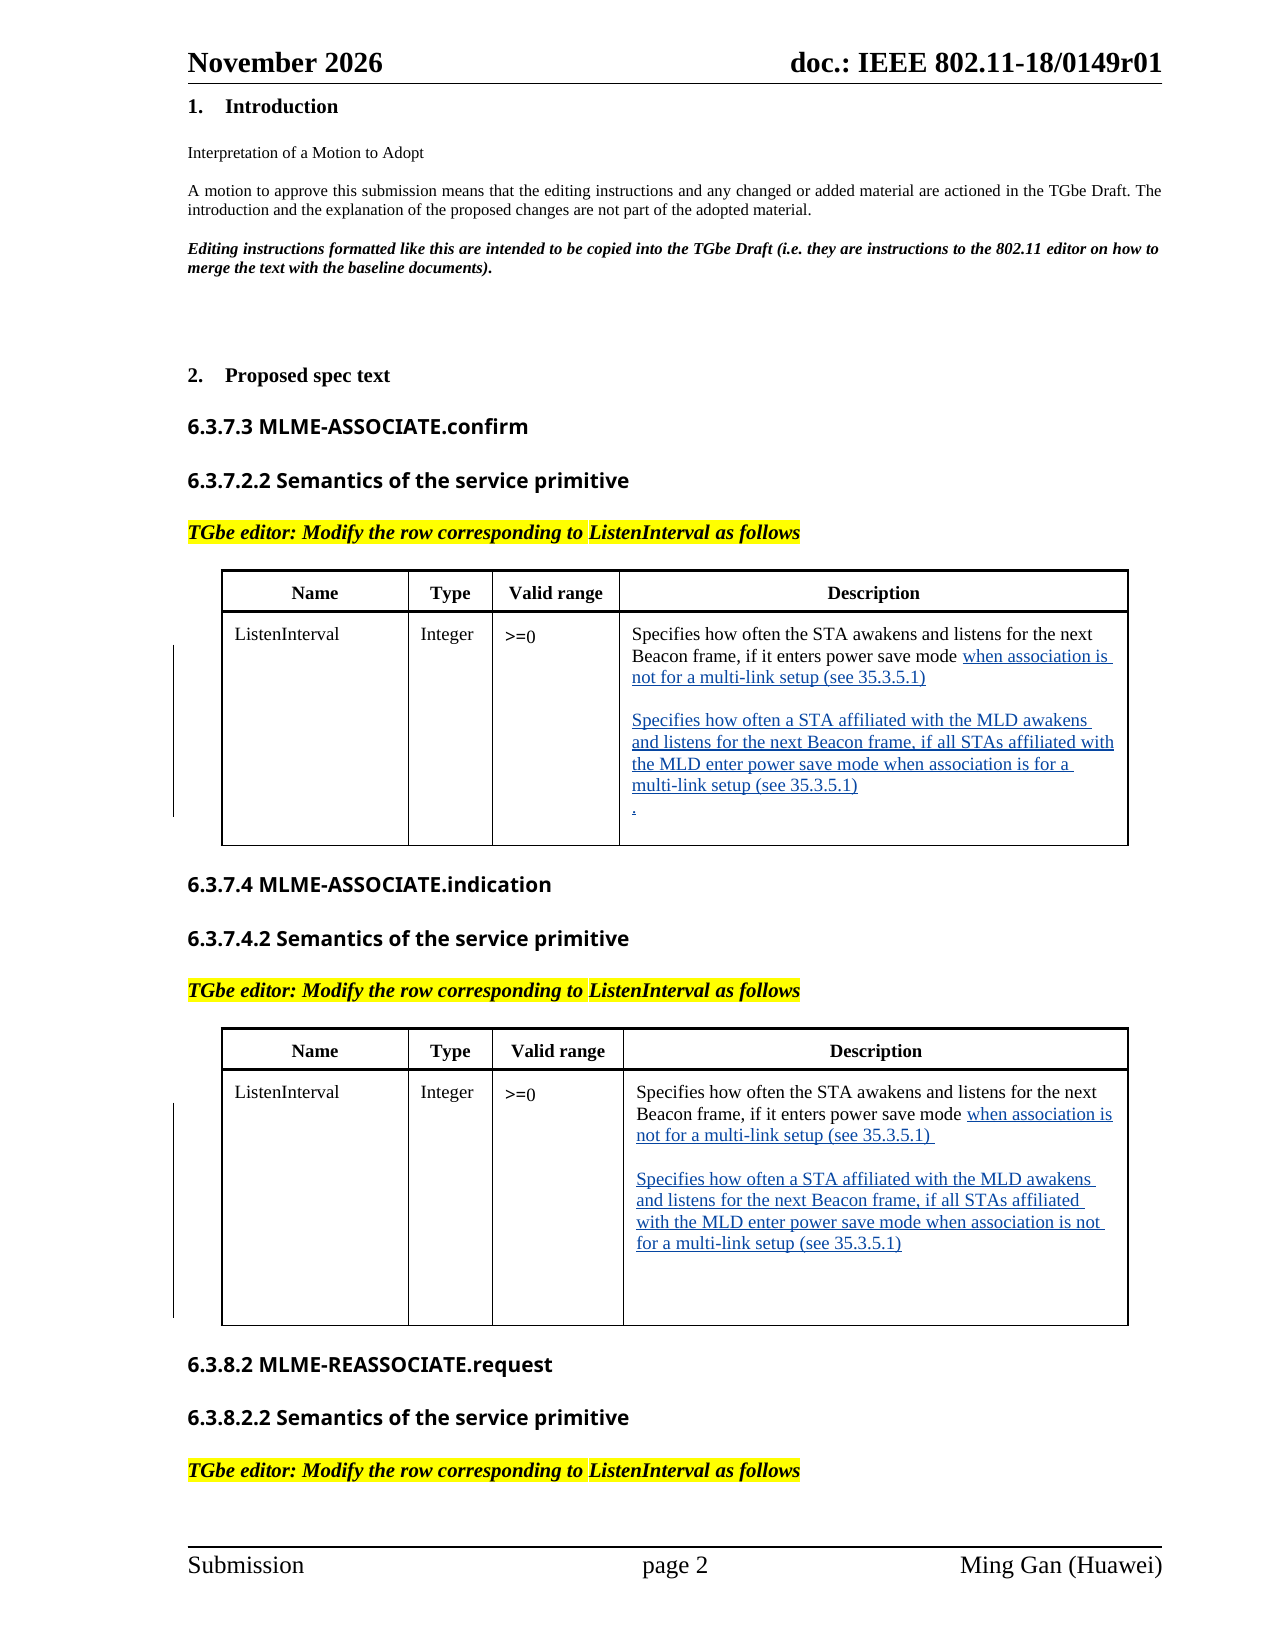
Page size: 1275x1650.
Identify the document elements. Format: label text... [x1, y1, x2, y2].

table_header Valid range [493, 1030, 623, 1068]
list Proposed spec text [187, 363, 1162, 387]
text Editing instructions formatted like this are intended to be copied into the TGbe Draft (i.e. they are instructions to the 802.11 editor on how to merge the text with the baseline documents). [187, 238, 1162, 277]
table_header Name [223, 572, 408, 610]
text 6.3.7.2.2 Semantics of the service primitive [187, 466, 1162, 494]
text 6.3.7.4 MLME-ASSOCIATE.indication [187, 870, 1162, 899]
table_header Valid range [493, 572, 619, 610]
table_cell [624, 1071, 1127, 1324]
text 6.3.7.4.2 Semantics of the service primitive [187, 924, 1162, 952]
text TGbe editor: Modify the row corresponding to ListenInterval as follows [187, 519, 1162, 544]
table_cell >=0 [493, 1071, 623, 1324]
table_header Type [409, 572, 492, 610]
table_header Name [223, 1030, 408, 1068]
text 6.3.7.3 MLME-ASSOCIATE.confirm [187, 412, 1162, 441]
table_cell Specifies how often the STA awakens and listens for the next Beacon frame, if it enters power save mode [620, 613, 1127, 845]
text A motion to approve this submission means that the editing instructions and any changed or added material are actioned in the TGbe Draft. The introduction and the explanation of the proposed changes are not part of the adopted material. [187, 181, 1162, 219]
text 6.3.8.2.2 Semantics of the service primitive [187, 1403, 1162, 1432]
text TGbe editor: Modify the row corresponding to ListenInterval as follows [187, 1457, 1162, 1482]
table_header Type [409, 1030, 492, 1068]
text TGbe editor: Modify the row corresponding to ListenInterval as follows [187, 977, 1162, 1002]
table_cell Integer [409, 613, 492, 845]
table_cell ListenInterval [223, 1071, 408, 1324]
text 6.3.8.2 MLME-REASSOCIATE.request [187, 1350, 1162, 1378]
table_cell ListenInterval [223, 613, 408, 845]
table_header Description [620, 572, 1127, 610]
list Introduction [187, 94, 1162, 118]
text Interpretation of a Motion to Adopt [187, 143, 1162, 162]
table_cell Integer [409, 1071, 492, 1324]
table_header Description [624, 1030, 1127, 1068]
table_cell >=0 [493, 613, 619, 845]
